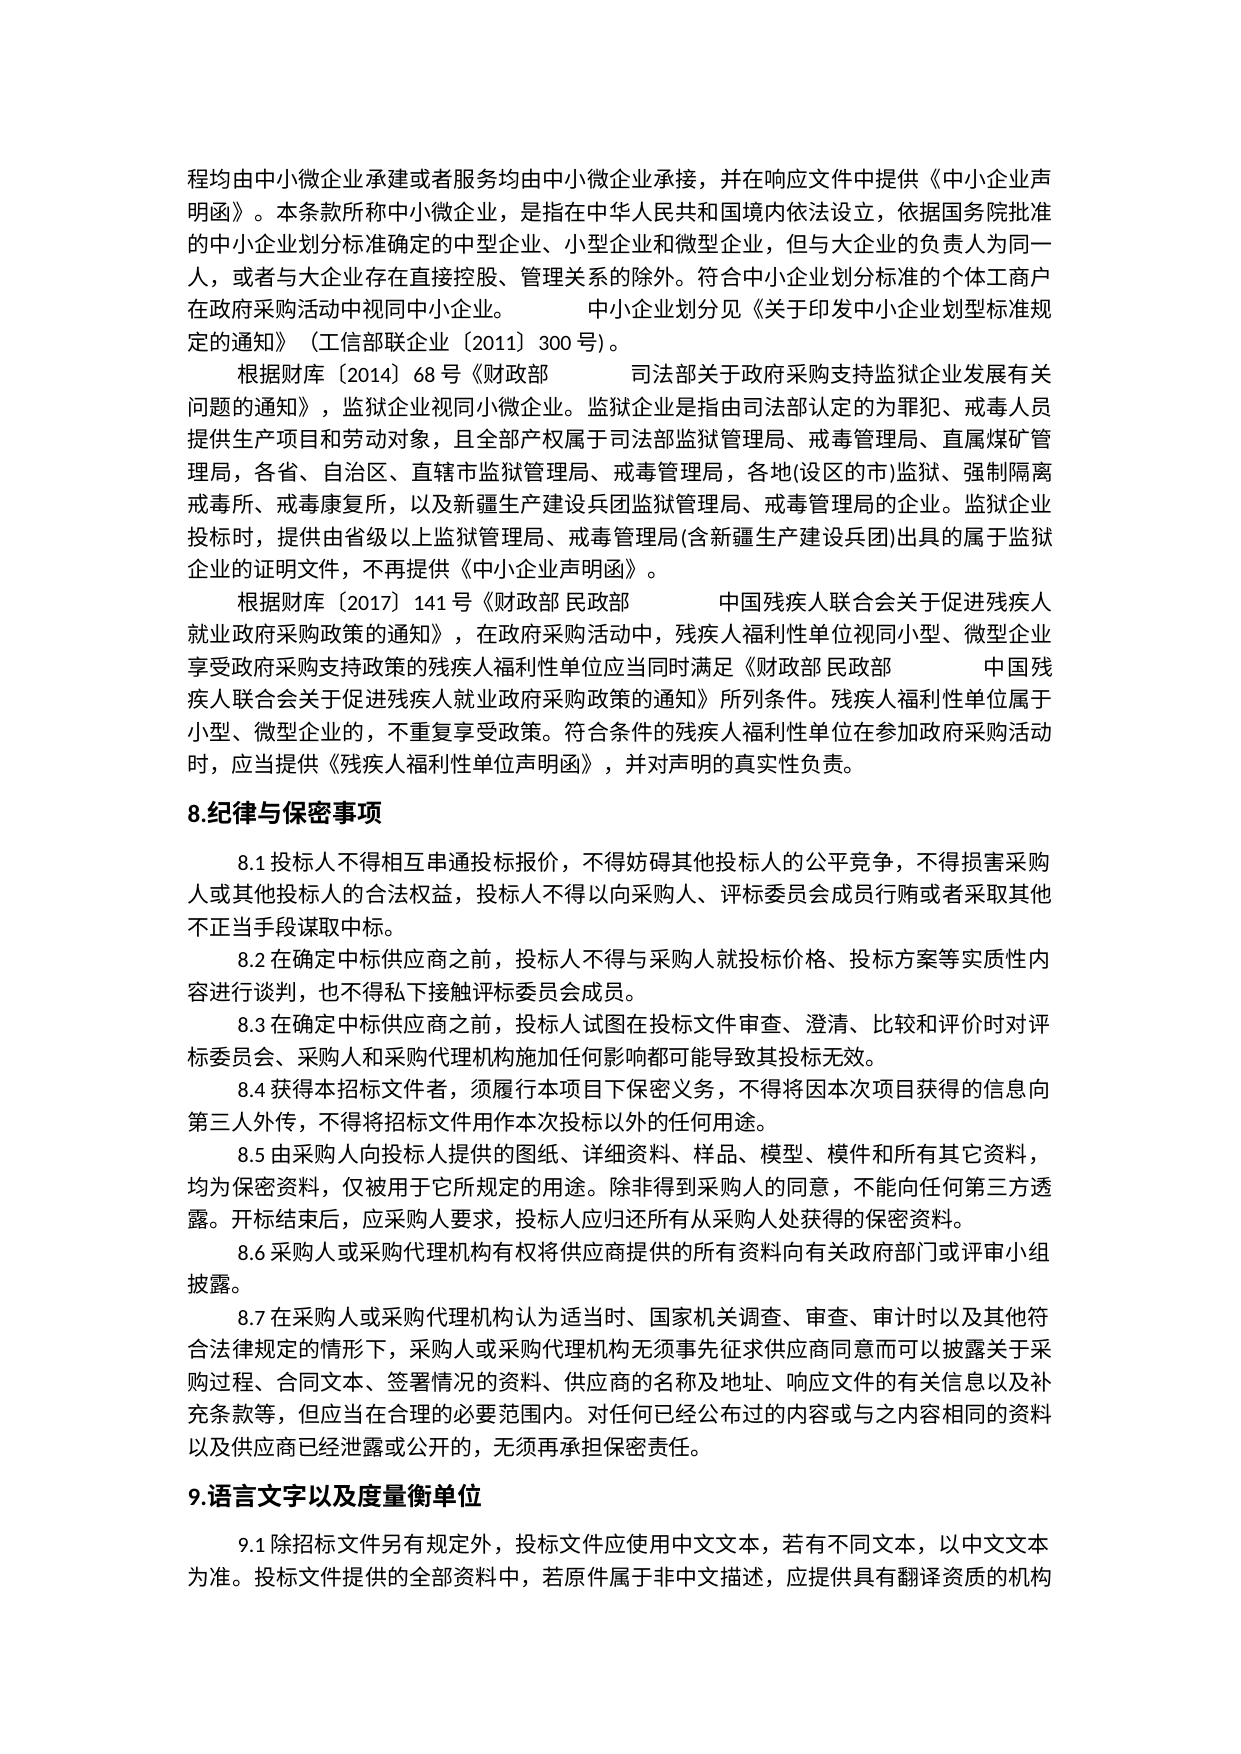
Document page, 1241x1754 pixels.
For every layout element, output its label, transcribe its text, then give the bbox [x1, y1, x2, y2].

text 8.3在确定中标供应商之前，投标人试图在投标文件审查、澄清、比较和评价时对评标委员会、采购人和采购代理机构施加任何影响都可能导致其投标无效。 [187, 1007, 1053, 1072]
text 8.4获得本招标文件者，须履行本项目下保密义务，不得将因本次项目获得的信息向第三人外传，不得将招标文件用作本次投标以外的任何用途。 [187, 1072, 1053, 1137]
text 根据财库〔2017〕141号《财政部 民政部 中国残疾人联合会关于促进残疾人就业政府采购政策的通知》，在政府采购活动中，残疾人福利性单位视同小型、微型企业，享受政府采购支持政策的残疾人福利性单位应当同时满足《财政部 民政部 中国残疾人联合会关于促进残疾人就业政府采购政策的通知》所列条件。残疾人福利性单位属于小型、微型企业的，不重复享受政策。符合条件的残疾人福利性单位在参加政府采购活动时，应当提供《残疾人福利性单位声明函》，并对声明的真实性负责。 [187, 584, 1053, 779]
text 8.5由采购人向投标人提供的图纸、详细资料、样品、模型、模件和所有其它资料，均为保密资料，仅被用于它所规定的用途。除非得到采购人的同意，不能向任何第三方透露。开标结束后，应采购人要求，投标人应归还所有从采购人处获得的保密资料。 [187, 1137, 1053, 1234]
text 根据财库〔2014〕68号《财政部 司法部关于政府采购支持监狱企业发展有关问题的通知》，监狱企业视同小微企业。监狱企业是指由司法部认定的为罪犯、戒毒人员提供生产项目和劳动对象，且全部产权属于司法部监狱管理局、戒毒管理局、直属煤矿管理局，各省、自治区、直辖市监狱管理局、戒毒管理局，各地(设区的市)监狱、强制隔离戒毒所、戒毒康复所，以及新疆生产建设兵团监狱管理局、戒毒管理局的企业。监狱企业投标时，提供由省级以上监狱管理局、戒毒管理局(含新疆生产建设兵团)出具的属于监狱企业的证明文件，不再提供《中小企业声明函》。 [187, 357, 1053, 584]
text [187, 162, 1053, 357]
text 8.纪律与保密事项 [187, 779, 1053, 844]
text 8.2在确定中标供应商之前，投标人不得与采购人就投标价格、投标方案等实质性内容进行谈判，也不得私下接触评标委员会成员。 [187, 942, 1053, 1007]
text 9.语言文字以及度量衡单位 [187, 1462, 1053, 1527]
text 8.7在采购人或采购代理机构认为适当时、国家机关调查、审查、审计时以及其他符合法律规定的情形下，采购人或采购代理机构无须事先征求供应商同意而可以披露关于采购过程、合同文本、签署情况的资料、供应商的名称及地址、响应文件的有关信息以及补充条款等，但应当在合理的必要范围内。对任何已经公布过的内容或与之内容相同的资料，以及供应商已经泄露或公开的，无须再承担保密责任。 [187, 1299, 1053, 1462]
text 8.1投标人不得相互串通投标报价，不得妨碍其他投标人的公平竞争，不得损害采购人或其他投标人的合法权益，投标人不得以向采购人、评标委员会成员行贿或者采取其他不正当手段谋取中标。 [187, 844, 1053, 942]
text 8.6采购人或采购代理机构有权将供应商提供的所有资料向有关政府部门或评审小组披露。 [187, 1234, 1053, 1299]
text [187, 1527, 1053, 1592]
